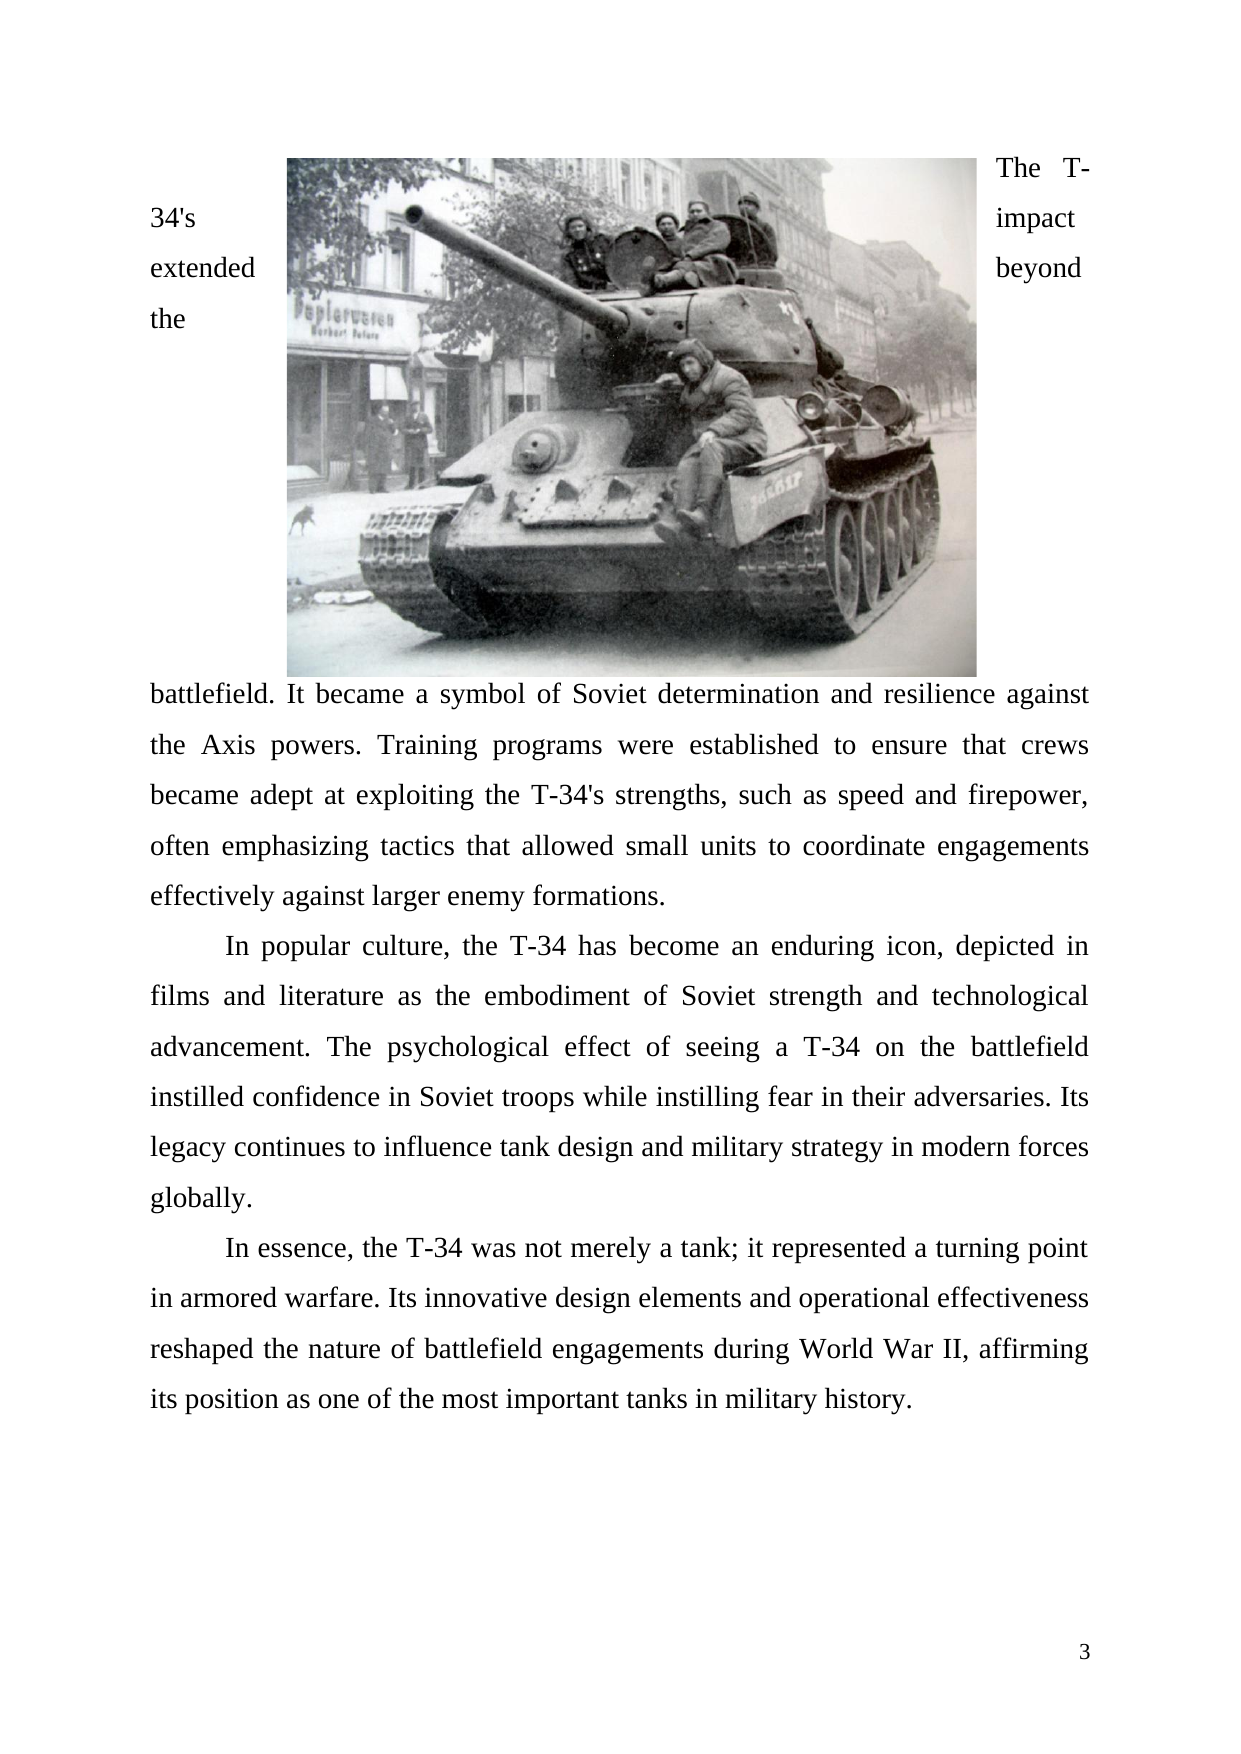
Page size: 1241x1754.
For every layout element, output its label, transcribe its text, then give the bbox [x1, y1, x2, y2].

text In popular culture, the T-34 has become an enduring icon, depicted in films and literature as the embodiment of Soviet strength and technological advancement. The psychological effect of seeing a T-34 on the battlefield instilled confidence in Soviet troops while instilling fear in their adversaries. Its legacy continues to influence tank design and military strategy in modern forces globally. [150, 928, 1090, 1213]
picture [286, 158, 977, 677]
text In essence, the T-34 was not merely a tank; it represented a turning point in armored warfare. Its innovative design elements and operational effectiveness reshaped the nature of battlefield engagements during World War II, affirming its position as one of the most important tanks in military history. [150, 1230, 1090, 1414]
